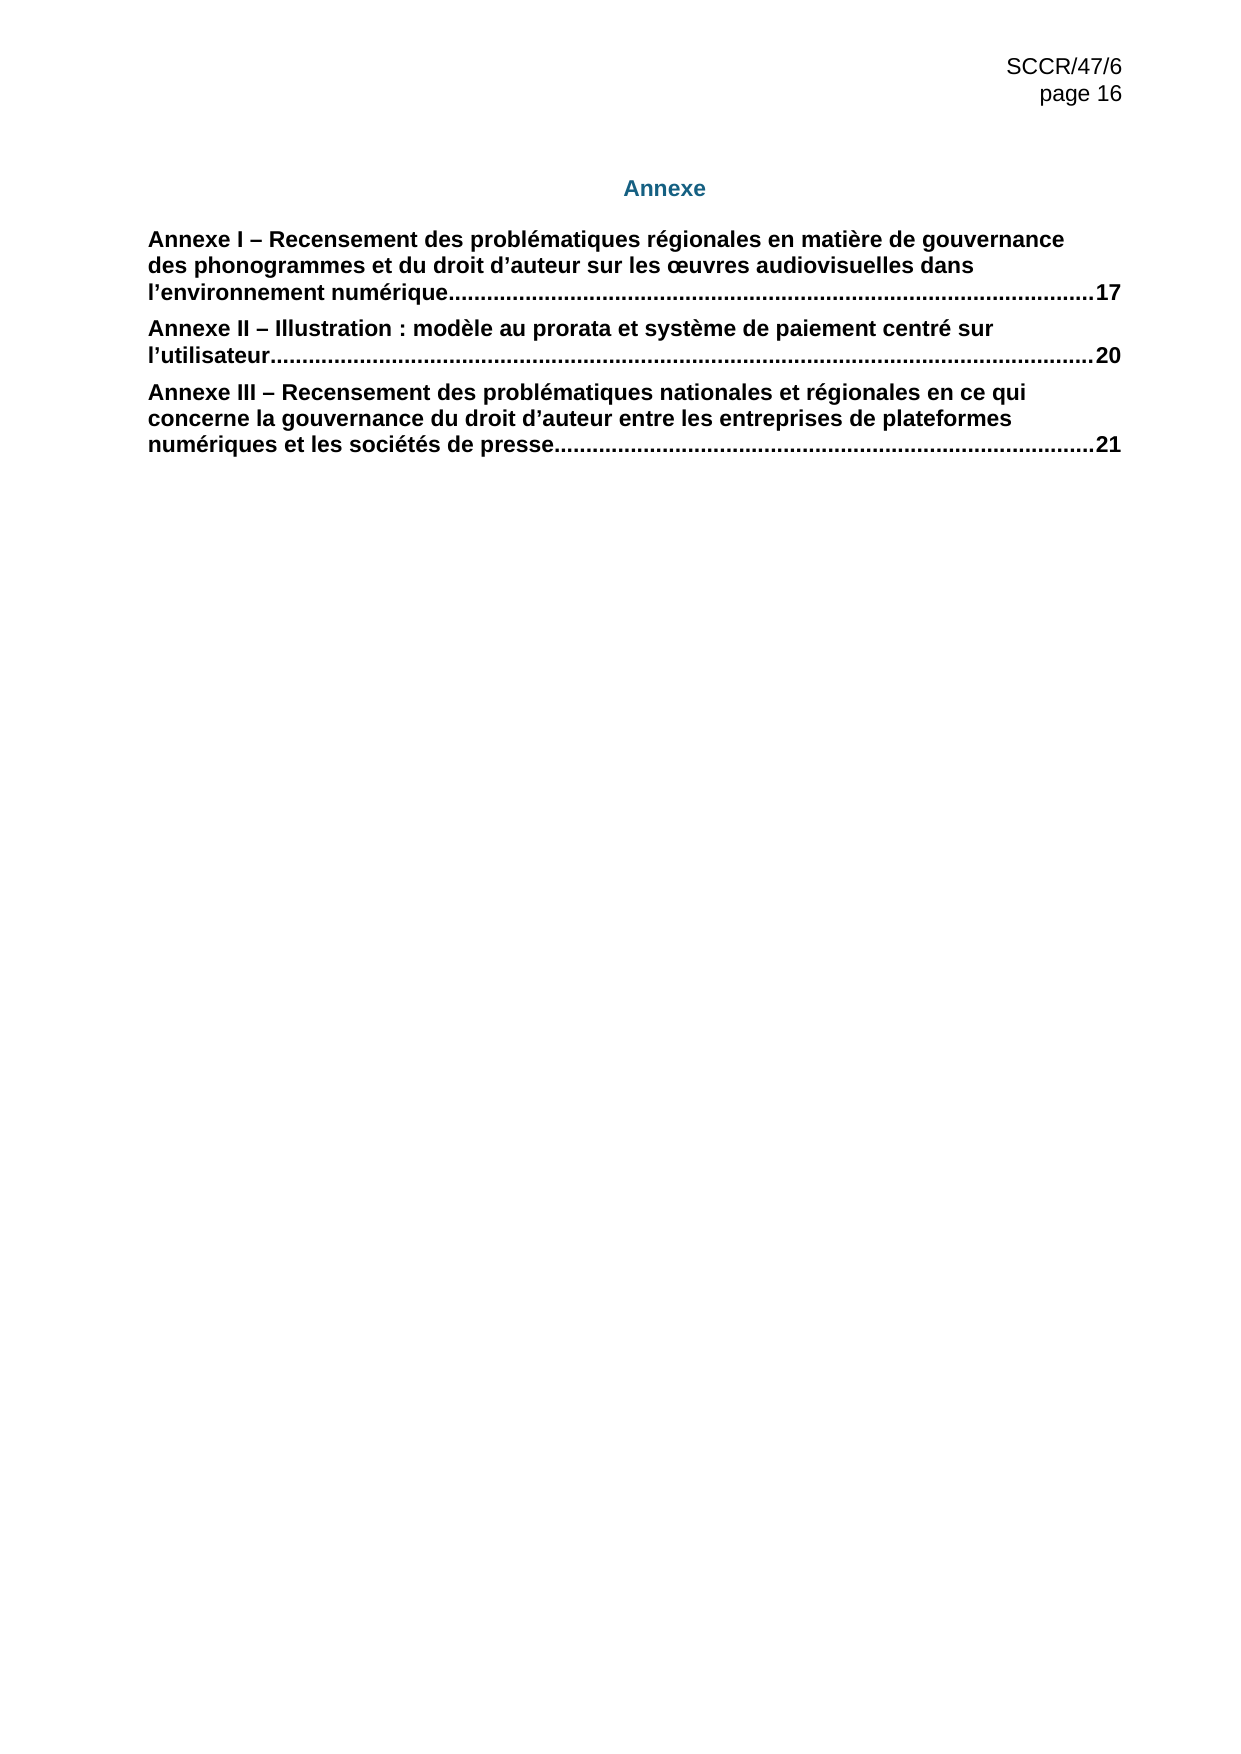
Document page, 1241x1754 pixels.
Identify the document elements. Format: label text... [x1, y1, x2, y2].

text Annexe III – Recensement des problématiques nationales et régionales en ce qui concerne la gouvernance du droit d’auteur entre les entreprises de plateformes numériques et les sociétés de presse. 21 [148, 378, 1110, 458]
text Annexe I – Recensement des problématiques régionales en matière de gouvernance des phonogrammes et du droit d’auteur sur les œuvres audiovisuelles dans l’environnement numérique 17 [148, 226, 1110, 305]
text Annexe [148, 174, 1122, 201]
text Annexe II – Illustration : modèle au prorata et système de paiement centré sur l’utilisateur 20 [148, 315, 1110, 368]
